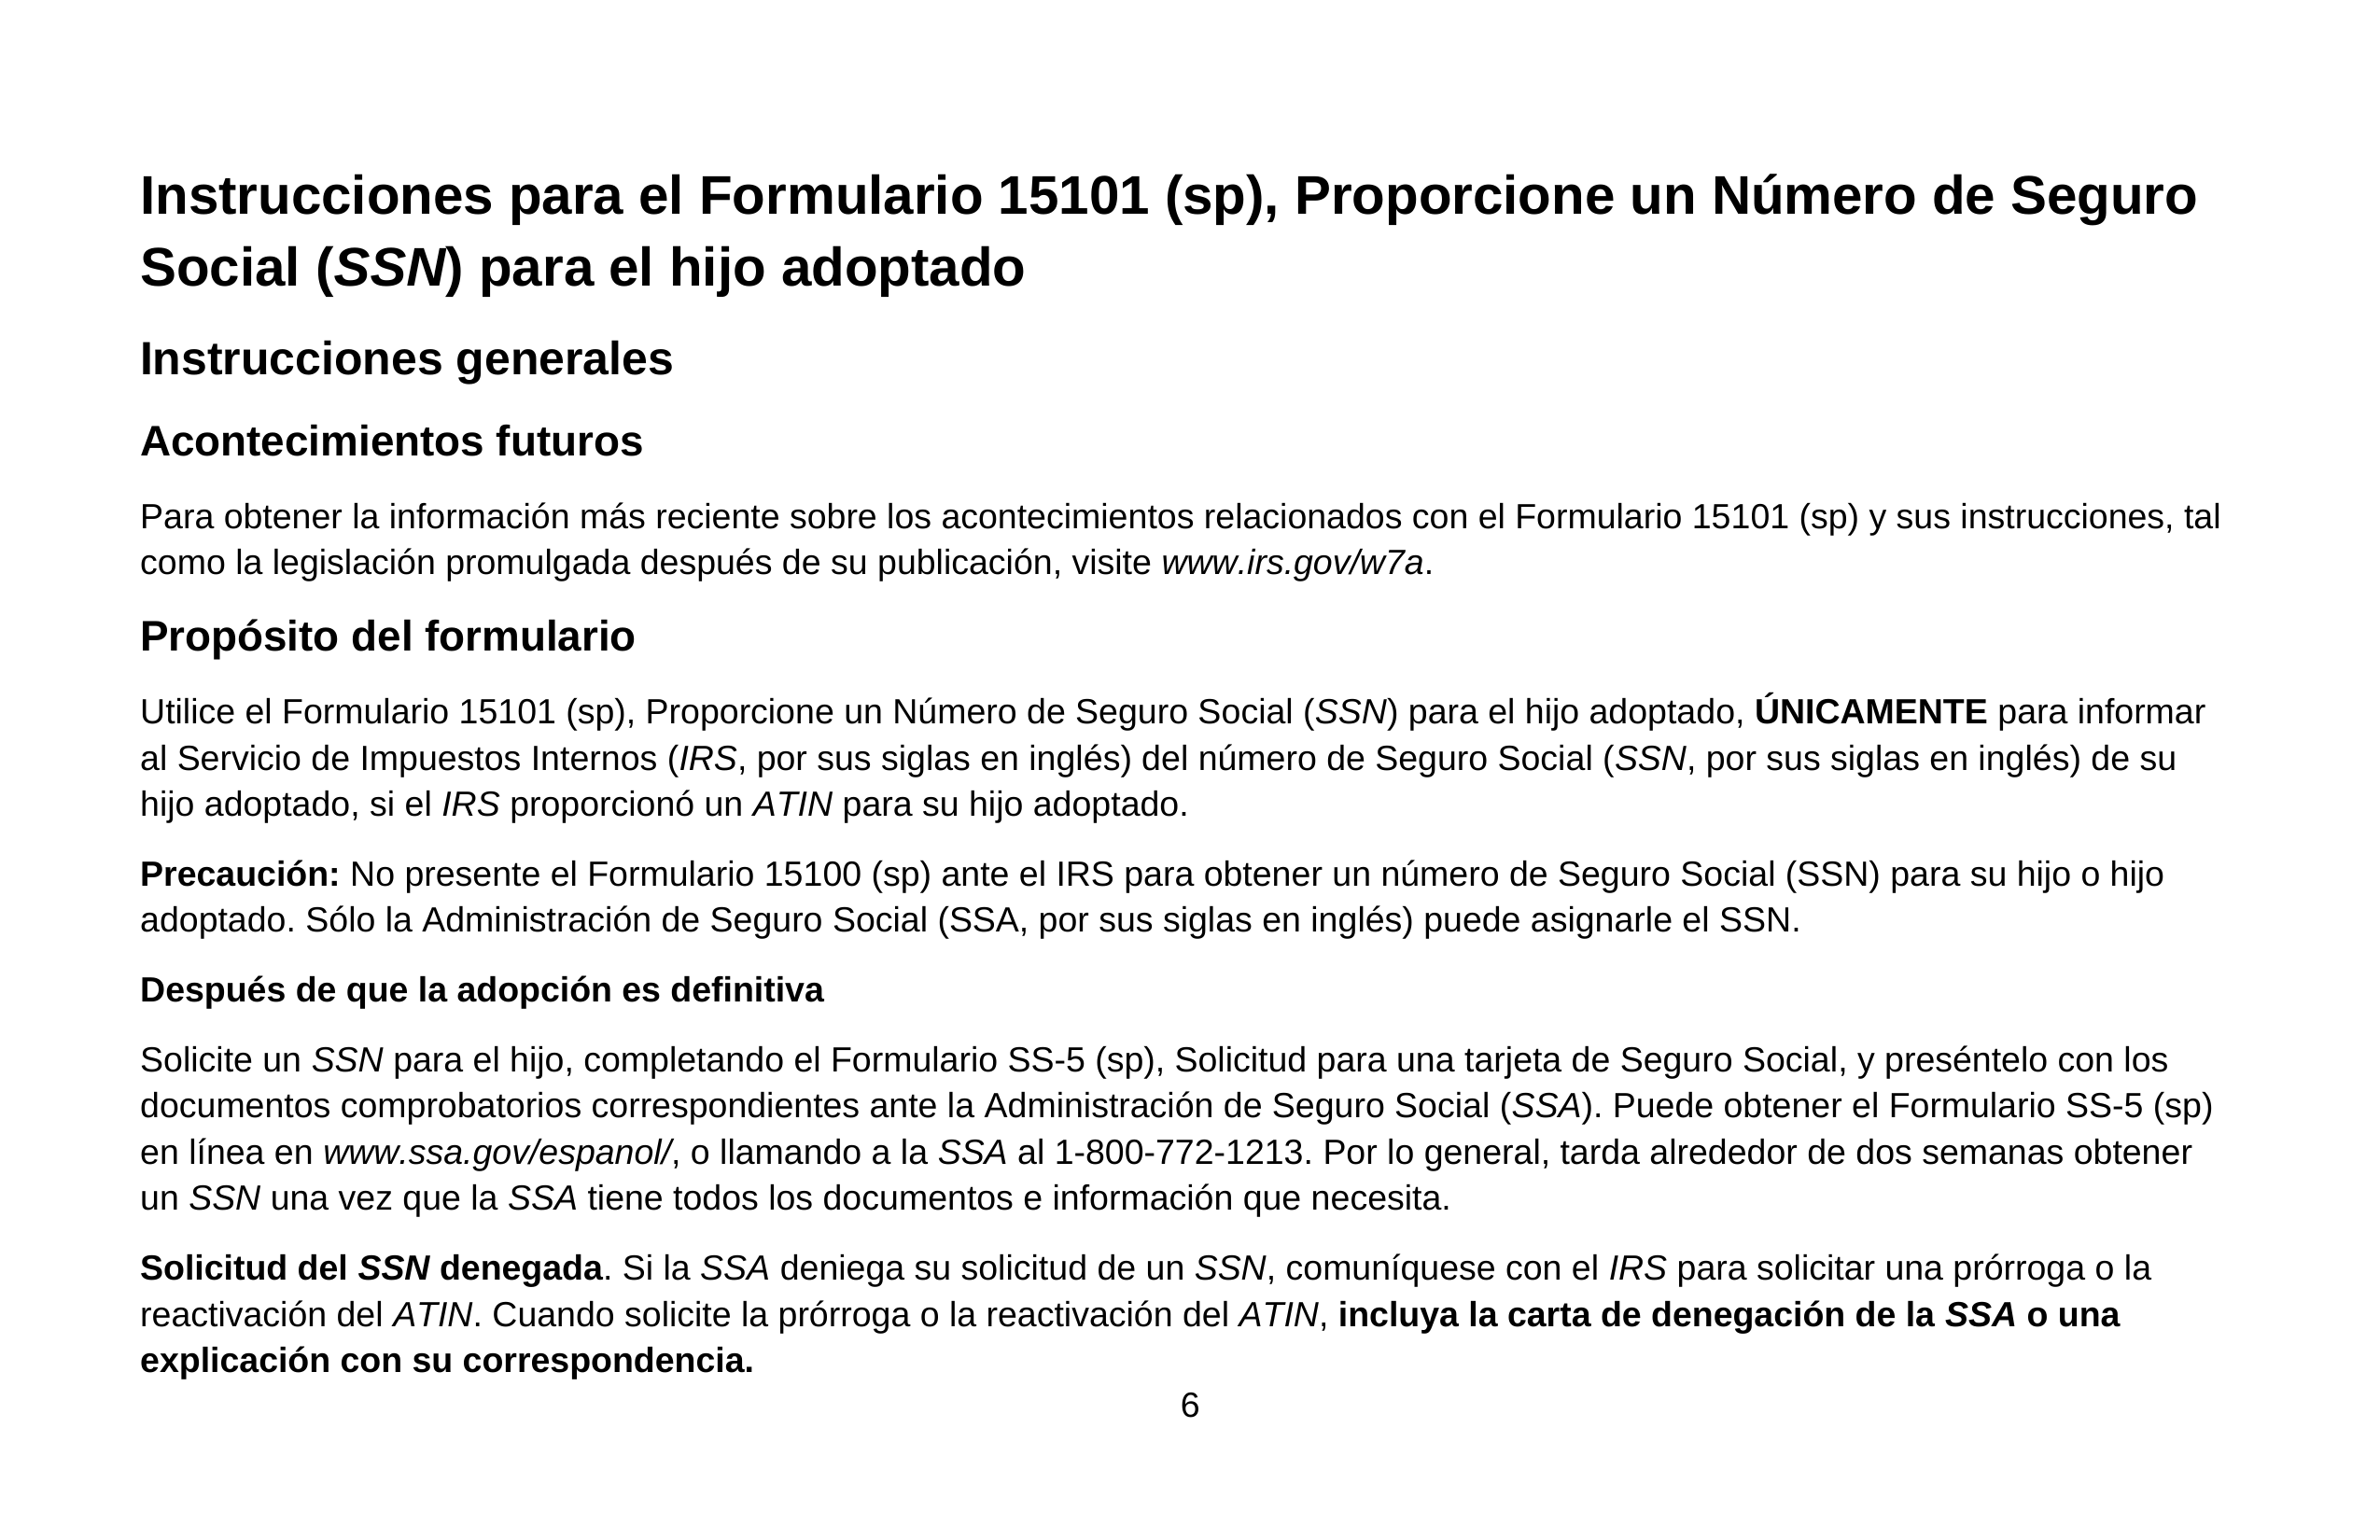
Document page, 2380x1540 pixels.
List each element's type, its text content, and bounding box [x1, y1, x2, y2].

text Solicitud del SSN denegada. Si la SSA deniega su solicitud de un SSN, comuníquese con el IRS para solicitar una prórroga o la reactivación del ATIN. Cuando solicite la prórroga o la reactivación del ATIN, incluya la carta de denegación de la SSA o una explicación con su correspondencia. [140, 1247, 2240, 1379]
subtitle Instrucciones para el Formulario 15101 (sp), Proporcione un Número de Seguro Social (SSN) para el hijo adoptado [140, 163, 2240, 298]
text Para obtener la información más reciente sobre los acontecimientos relacionados con el Formulario 15101 (sp) y sus instrucciones, tal como la legislación promulgada después de su publicación, visite www.irs.gov/w7a. [140, 496, 2240, 581]
subtitle Acontecimientos futuros [140, 415, 2240, 465]
text Después de que la adopción es definitiva [140, 969, 2240, 1009]
subtitle Instrucciones generales [140, 330, 2240, 385]
text Solicite un SSN para el hijo, completando el Formulario SS-5 (sp), Solicitud para una tarjeta de Seguro Social, y preséntelo con los documentos comprobatorios correspondientes ante la Administración de Seguro Social (SSA). Puede obtener el Formulario SS-5 (sp) en línea en www.ssa.gov/espanol/, o llamando a la SSA al 1-800-772-1213. Por lo general, tarda alrededor de dos semanas obtener un SSN una vez que la SSA tiene todos los documentos e información que necesita. [140, 1039, 2240, 1218]
subtitle Propósito del formulario [140, 611, 2240, 661]
text Utilice el Formulario 15101 (sp), Proporcione un Número de Seguro Social (SSN) para el hijo adoptado, ÚNICAMENTE para informar al Servicio de Impuestos Internos (IRS, por sus siglas en inglés) del número de Seguro Social (SSN, por sus siglas en inglés) de su hijo adoptado, si el IRS proporcionó un ATIN para su hijo adoptado. [140, 691, 2240, 824]
text Precaución: No presente el Formulario 15100 (sp) ante el IRS para obtener un número de Seguro Social (SSN) para su hijo o hijo adoptado. Sólo la Administración de Seguro Social (SSA, por sus siglas en inglés) puede asignarle el SSN. [140, 853, 2240, 940]
